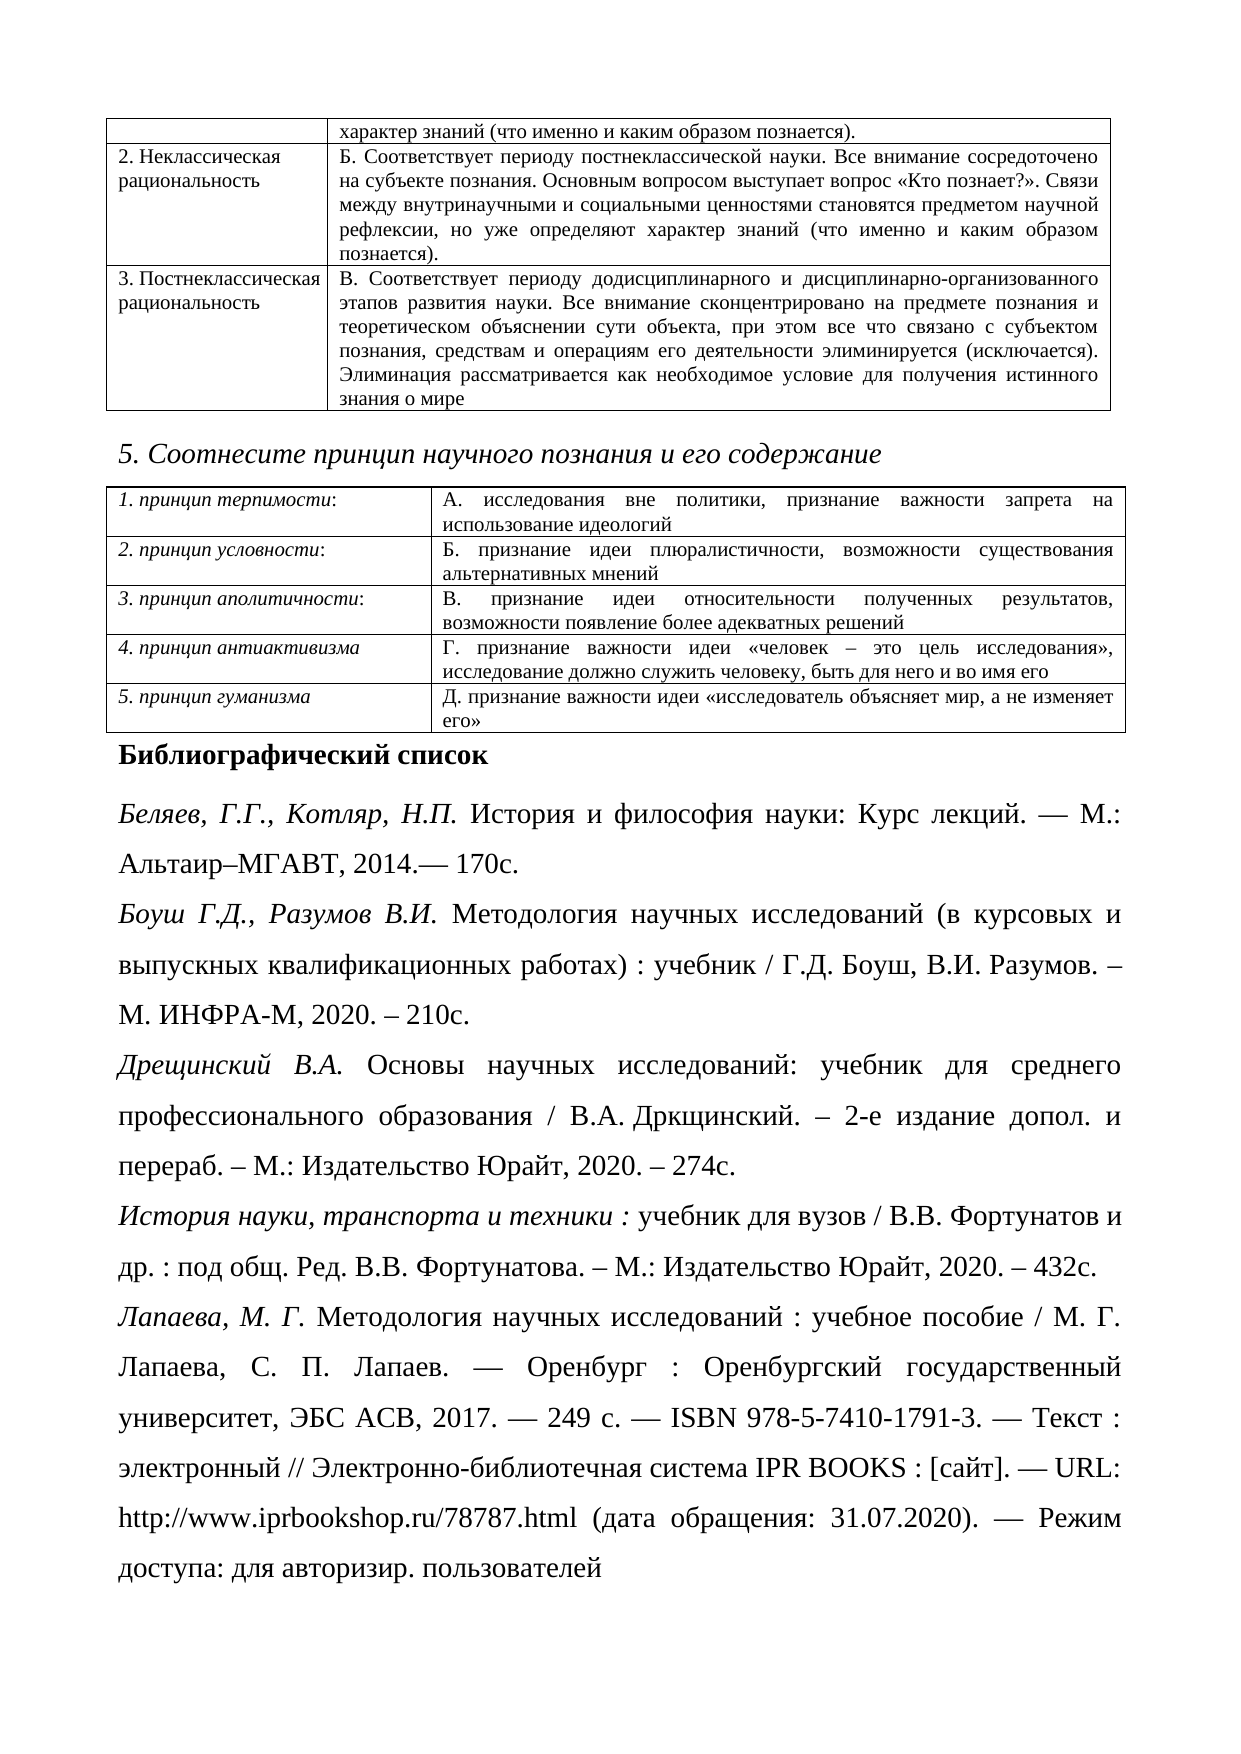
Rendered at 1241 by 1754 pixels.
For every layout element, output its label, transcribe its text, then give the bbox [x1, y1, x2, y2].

text Боуш Г.Д., Разумов В.И. Методология научных исследований (в курсовых и выпускных квалификационных работах) : учебник / Г.Д. Боуш, В.И. Разумов. – М. ИНФРА-М, 2020. – 210с. [118, 897, 1122, 1031]
table_cell 3. принцип аполитичности: [107, 586, 431, 634]
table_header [107, 119, 327, 143]
table_cell В. Соответствует периоду додисциплинарного и дисциплинарно-организованного этапов развития науки. Все внимание сконцентрировано на предмете познания и теоретическом объяснении сути объекта, при этом все что связано с субъектом познания, средствам и операциям его деятельности элиминируется (исключается). Элиминация рассматривается как необходимое условие для получения истинного знания о мире [328, 266, 1110, 410]
table_header 1. принцип терпимости: [107, 488, 431, 536]
text Лапаева, М. Г. Методология научных исследований : учебное пособие / М. Г. Лапаева, С. П. Лапаев. — Оренбург : Оренбургский государственный университет, ЭБС АСВ, 2017. — 249 c. — ISBN 978-5-7410-1791-3. — Текст : электронный // Электронно-библиотечная система IPR BOOKS : [сайт]. — URL: http://www.iprbookshop.ru/78787.html (дата обращения: 31.07.2020). — Режим доступа: для авторизир. пользователей [118, 1299, 1122, 1584]
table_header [328, 119, 1110, 143]
table_cell 2. принцип условности: [107, 537, 431, 585]
table_cell 3. Постнеклассическая рациональность [107, 266, 327, 410]
table_cell 4. принцип антиактивизма [107, 635, 431, 683]
text История науки, транспорта и техники : учебник для вузов / В.В. Фортунатов и др. : под общ. Ред. В.В. Фортунатова. – М.: Издательство Юрайт, 2020. – 432с. [118, 1198, 1122, 1282]
table_cell 5. принцип гуманизма [107, 684, 431, 732]
text Дрещинский В.А. Основы научных исследований: учебник для среднего профессионального образования / В.А. Дркщинский. – 2-е издание допол. и перераб. – М.: Издательство Юрайт, 2020. – 274с. [118, 1047, 1122, 1182]
text 5. Соотнесите принцип научного познания и его содержание [118, 436, 1122, 469]
table_cell 2. Неклассическая рациональность [107, 144, 327, 264]
table_cell Б. признание идеи плюралистичности, возможности существования альтернативных мнений [432, 537, 1125, 585]
text Беляев, Г.Г., Котляр, Н.П. История и философия науки: Курс лекций. — М.: Альтаир–МГАВТ, 2014.— 170с. [118, 796, 1122, 880]
table_cell В. признание идеи относительности полученных результатов, возможности появление более адекватных решений [432, 586, 1125, 634]
table_cell Б. Соответствует периоду постнеклассической науки. Все внимание сосредоточено на субъекте познания. Основным вопросом выступает вопрос «Кто познает?». Связи между внутринаучными и социальными ценностями становятся предметом научной рефлексии, но уже определяют характер знаний (что именно и каким образом познается). [328, 144, 1110, 264]
subtitle Библиографический список [118, 737, 1122, 771]
table_header А. исследования вне политики, признание важности запрета на использование идеологий [432, 488, 1125, 536]
table_cell Д. признание важности идеи «исследователь объясняет мир, а не изменяет его» [432, 684, 1125, 732]
table_cell Г. признание важности идеи «человек – это цель исследования», исследование должно служить человеку, быть для него и во имя его [432, 635, 1125, 683]
